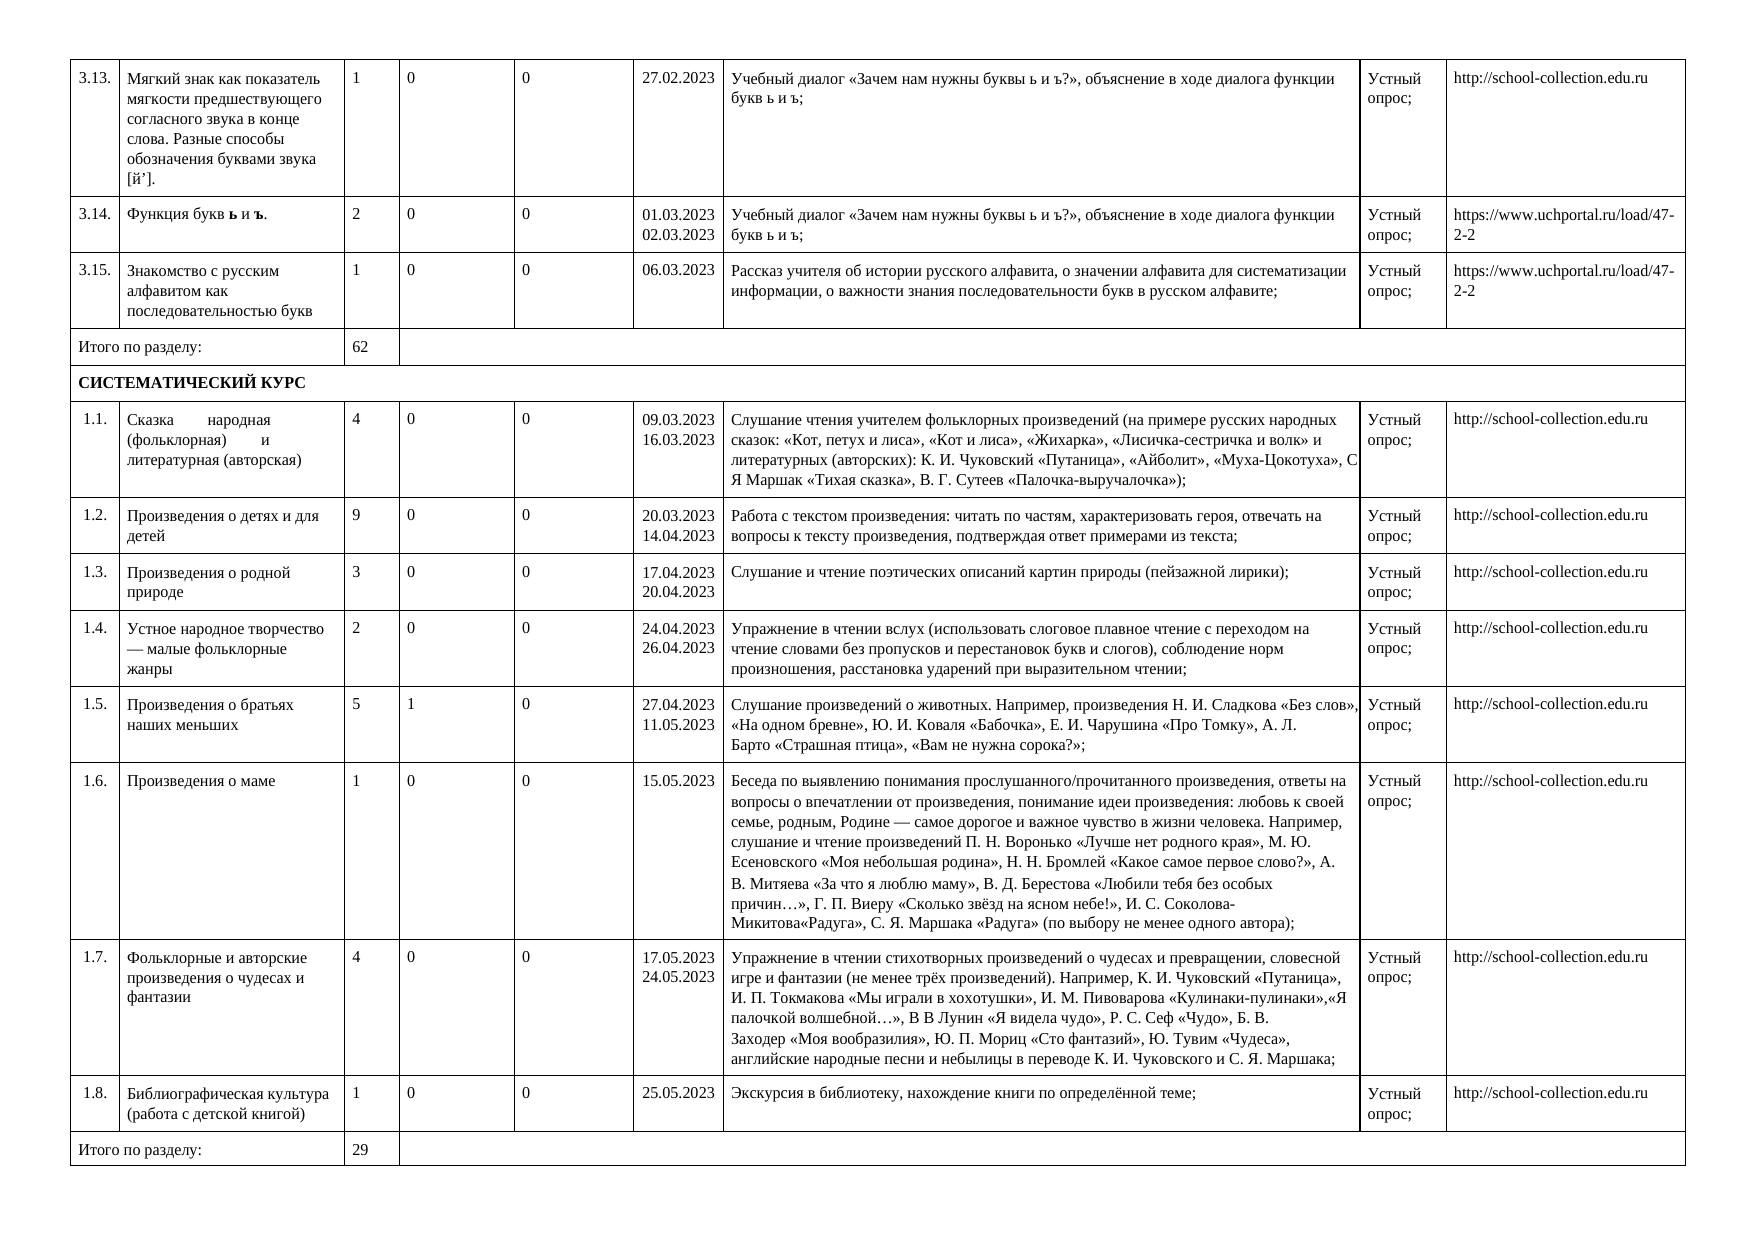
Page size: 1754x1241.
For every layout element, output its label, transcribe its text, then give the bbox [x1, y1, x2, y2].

table_cell 27.04.2023 11.05.2023 [634, 687, 723, 762]
table_header http://school-collection.edu.ru [1447, 60, 1685, 196]
table_cell 0 [515, 763, 633, 938]
table_cell 0 [400, 253, 514, 328]
table_cell Библиографическая культура (работа с детской книгой) [120, 1076, 344, 1131]
table_cell Устный опрос; [1361, 498, 1446, 553]
table_cell Устный опрос; [1361, 1076, 1446, 1131]
table_cell http://school-collection.edu.ru [1447, 554, 1685, 609]
table_cell [400, 329, 1685, 364]
table_cell Рассказ учителя об истории русского алфавита, о значении алфавита для систематизации информации, о важности знания последовательности букв в русском алфавите; [724, 253, 1359, 328]
table_cell 1.4. [71, 611, 119, 686]
table_cell 06.03.2023 [634, 253, 723, 328]
table_cell Устный опрос; [1361, 940, 1446, 1075]
table_cell Произведения о маме [120, 763, 344, 938]
table_cell Слушание и чтение поэтических описаний картин природы (пейзажной лирики); [724, 554, 1359, 609]
table_cell Произведения о детях и для детей [120, 498, 344, 553]
table_cell 1 [400, 687, 514, 762]
table_cell 0 [515, 1076, 633, 1131]
table_cell 9 [345, 498, 399, 553]
table_cell Итого по разделу: [71, 329, 344, 364]
table_cell 1 [345, 1076, 399, 1131]
table_cell 2 [345, 611, 399, 686]
table_cell https://www.uchportal.ru/load/47-2-2 [1447, 253, 1685, 328]
table_cell 01.03.2023 02.03.2023 [634, 197, 723, 252]
table_cell 0 [400, 1076, 514, 1131]
table_cell 09.03.2023 16.03.2023 [634, 402, 723, 497]
table_cell 0 [515, 940, 633, 1075]
table_cell http://school-collection.edu.ru [1447, 611, 1685, 686]
table_cell http://school-collection.edu.ru [1447, 687, 1685, 762]
table_cell 5 [345, 687, 399, 762]
table_cell 1 [345, 763, 399, 938]
table_cell 24.04.2023 26.04.2023 [634, 611, 723, 686]
table_cell Итого по разделу: [71, 1132, 344, 1165]
table_cell 0 [515, 253, 633, 328]
table_header 3.13. [71, 60, 119, 196]
table_cell 1.1. [71, 402, 119, 497]
table_cell 2 [345, 197, 399, 252]
table_cell 1.3. [71, 554, 119, 609]
table_cell 1 [345, 253, 399, 328]
table_cell 0 [515, 611, 633, 686]
table_cell http://school-collection.edu.ru [1447, 498, 1685, 553]
table_cell Слушание чтения учителем фольклорных произведений (на примере русских народных сказок: «Кот, петух и лиса», «Кот и лиса», «Жихарка», «Лисичка-сестричка и волк» и литературных (авторских): К. И. Чуковский «Путаница», «Айболит», «Муха-Цокотуха», С Я Маршак «Тихая сказка», В. Г. Сутеев «Палочка-выручалочка»); [724, 402, 1359, 497]
table_header Учебный диалог «Зачем нам нужны буквы ь и ъ?», объяснение в ходе диалога функции букв ь и ъ; [724, 60, 1359, 196]
table_cell 0 [515, 498, 633, 553]
table_header 0 [515, 60, 633, 196]
table_cell 25.05.2023 [634, 1076, 723, 1131]
table_cell Упражнение в чтении стихотворных произведений о чудесах и превращении, словесной игре и фантазии (не менее трёх произведений). Например, К. И. Чуковский «Путаница», И. П. Токмакова «Мы играли в хохотушки», И. М. Пивоварова «Кулинаки-пулинаки»,«Я палочкой волшебной…», В В Лунин «Я видела чудо», Р. С. Сеф «Чудо», Б. В. Заходер «Моя вообразилия», Ю. П. Мориц «Сто фантазий», Ю. Тувим «Чудеса», английские народные песни и небылицы в переводе К. И. Чуковского и С. Я. Маршака; [724, 940, 1359, 1075]
table_header 1 [345, 60, 399, 196]
table_cell Слушание произведений о животных. Например, произведения Н. И. Сладкова «Без слов», «На одном бревне», Ю. И. Коваля «Бабочка», Е. И. Чарушина «Про Томку», А. Л. Барто «Страшная птица», «Вам не нужна сорока?»; [724, 687, 1359, 762]
table_cell 0 [400, 611, 514, 686]
table_cell 0 [400, 940, 514, 1075]
table_cell 0 [515, 687, 633, 762]
table_cell http://school-collection.edu.ru [1447, 1076, 1685, 1131]
table_cell 17.04.2023 20.04.2023 [634, 554, 723, 609]
table_cell Упражнение в чтении вслух (использовать слоговое плавное чтение с переходом на чтение словами без пропусков и перестановок букв и слогов), соблюдение норм произношения, расстановка ударений при выразительном чтении; [724, 611, 1359, 686]
table_cell 0 [400, 402, 514, 497]
table_header Устный опрос; [1361, 60, 1446, 196]
table_cell 0 [515, 554, 633, 609]
table_cell Экскурсия в библиотеку, нахождение книги по определённой теме; [724, 1076, 1359, 1131]
table_cell 1.7. [71, 940, 119, 1075]
table_cell 0 [515, 197, 633, 252]
table_cell 17.05.2023 24.05.2023 [634, 940, 723, 1075]
table_cell Функция букв ь и ъ. [120, 197, 344, 252]
table_header 27.02.2023 [634, 60, 723, 196]
table_cell https://www.uchportal.ru/load/47-2-2 [1447, 197, 1685, 252]
table_cell http://school-collection.edu.ru [1447, 763, 1685, 938]
table_cell Устный опрос; [1361, 197, 1446, 252]
table_cell 1.5. [71, 687, 119, 762]
table_cell Устный опрос; [1361, 687, 1446, 762]
table_cell 4 [345, 402, 399, 497]
table_cell Устный опрос; [1361, 554, 1446, 609]
table_cell Произведения о родной природе [120, 554, 344, 609]
table_cell Устный опрос; [1361, 611, 1446, 686]
table_cell http://school-collection.edu.ru [1447, 940, 1685, 1075]
table_cell 15.05.2023 [634, 763, 723, 938]
table_cell Устный опрос; [1361, 763, 1446, 938]
table_cell Сказка народная (фольклорная) и литературная (авторская) [120, 402, 344, 497]
table_cell 1.6. [71, 763, 119, 938]
table_cell Учебный диалог «Зачем нам нужны буквы ь и ъ?», объяснение в ходе диалога функции букв ь и ъ; [724, 197, 1359, 252]
table_cell 20.03.2023 14.04.2023 [634, 498, 723, 553]
table_cell Устный опрос; [1361, 253, 1446, 328]
table_cell http://school-collection.edu.ru [1447, 402, 1685, 497]
table_cell 4 [345, 940, 399, 1075]
table_cell 1.8. [71, 1076, 119, 1131]
table_cell Произведения о братьях наших меньших [120, 687, 344, 762]
table_header Мягкий знак как показатель мягкости предшест​вующего согласного звука в конце слова. Разные способы обозначения буквами звука [й’]. [120, 60, 344, 196]
table_cell 29 [345, 1132, 399, 1165]
table_cell 1.2. [71, 498, 119, 553]
table_cell 0 [515, 402, 633, 497]
table_cell [400, 1132, 1685, 1165]
table_cell 3 [345, 554, 399, 609]
table_cell 0 [400, 554, 514, 609]
table_cell Знакомство с русским алфавитом как последовательностью букв [120, 253, 344, 328]
table_cell 3.15. [71, 253, 119, 328]
table_cell Беседа по выявлению понимания прослушанного/прочитанного произведения, ответы на вопросы о впечатлении от произведения, понимание идеи произведения: любовь к своей семье, родным, Родине — самое дорогое и важное чувство в жизни человека. Например, слушание и чтение произведений П. Н. Воронько «Лучше нет родного края», М. Ю. Есеновского «Моя небольшая родина», Н. Н. Бромлей «Какое самое первое слово?», А. В. Митяева «За что я люблю маму», В. Д. Берестова «Любили тебя без особых причин…», Г. П. Виеру «Сколько звёзд на ясном небе!», И. С. Соколова-Микитова«Радуга», С. Я. Маршака «Радуга» (по выбору не менее одного автора); [724, 763, 1359, 938]
table_cell Фольклорные и авторские произведения о чудесах и фантазии [120, 940, 344, 1075]
table_cell 0 [400, 763, 514, 938]
table_header 0 [400, 60, 514, 196]
table_cell Работа с текстом произведения: читать по частям, характеризовать героя, отвечать на вопросы к тексту произведения, подтверждая ответ примерами из текста; [724, 498, 1359, 553]
table_cell 0 [400, 197, 514, 252]
table_cell 62 [345, 329, 399, 364]
table_cell СИСТЕМАТИЧЕСКИЙ КУРС [71, 366, 1685, 401]
table_cell 3.14. [71, 197, 119, 252]
table_cell Устное народное творчество— малые фольклорные жанры [120, 611, 344, 686]
table_cell Устный опрос; [1361, 402, 1446, 497]
table_cell 0 [400, 498, 514, 553]
